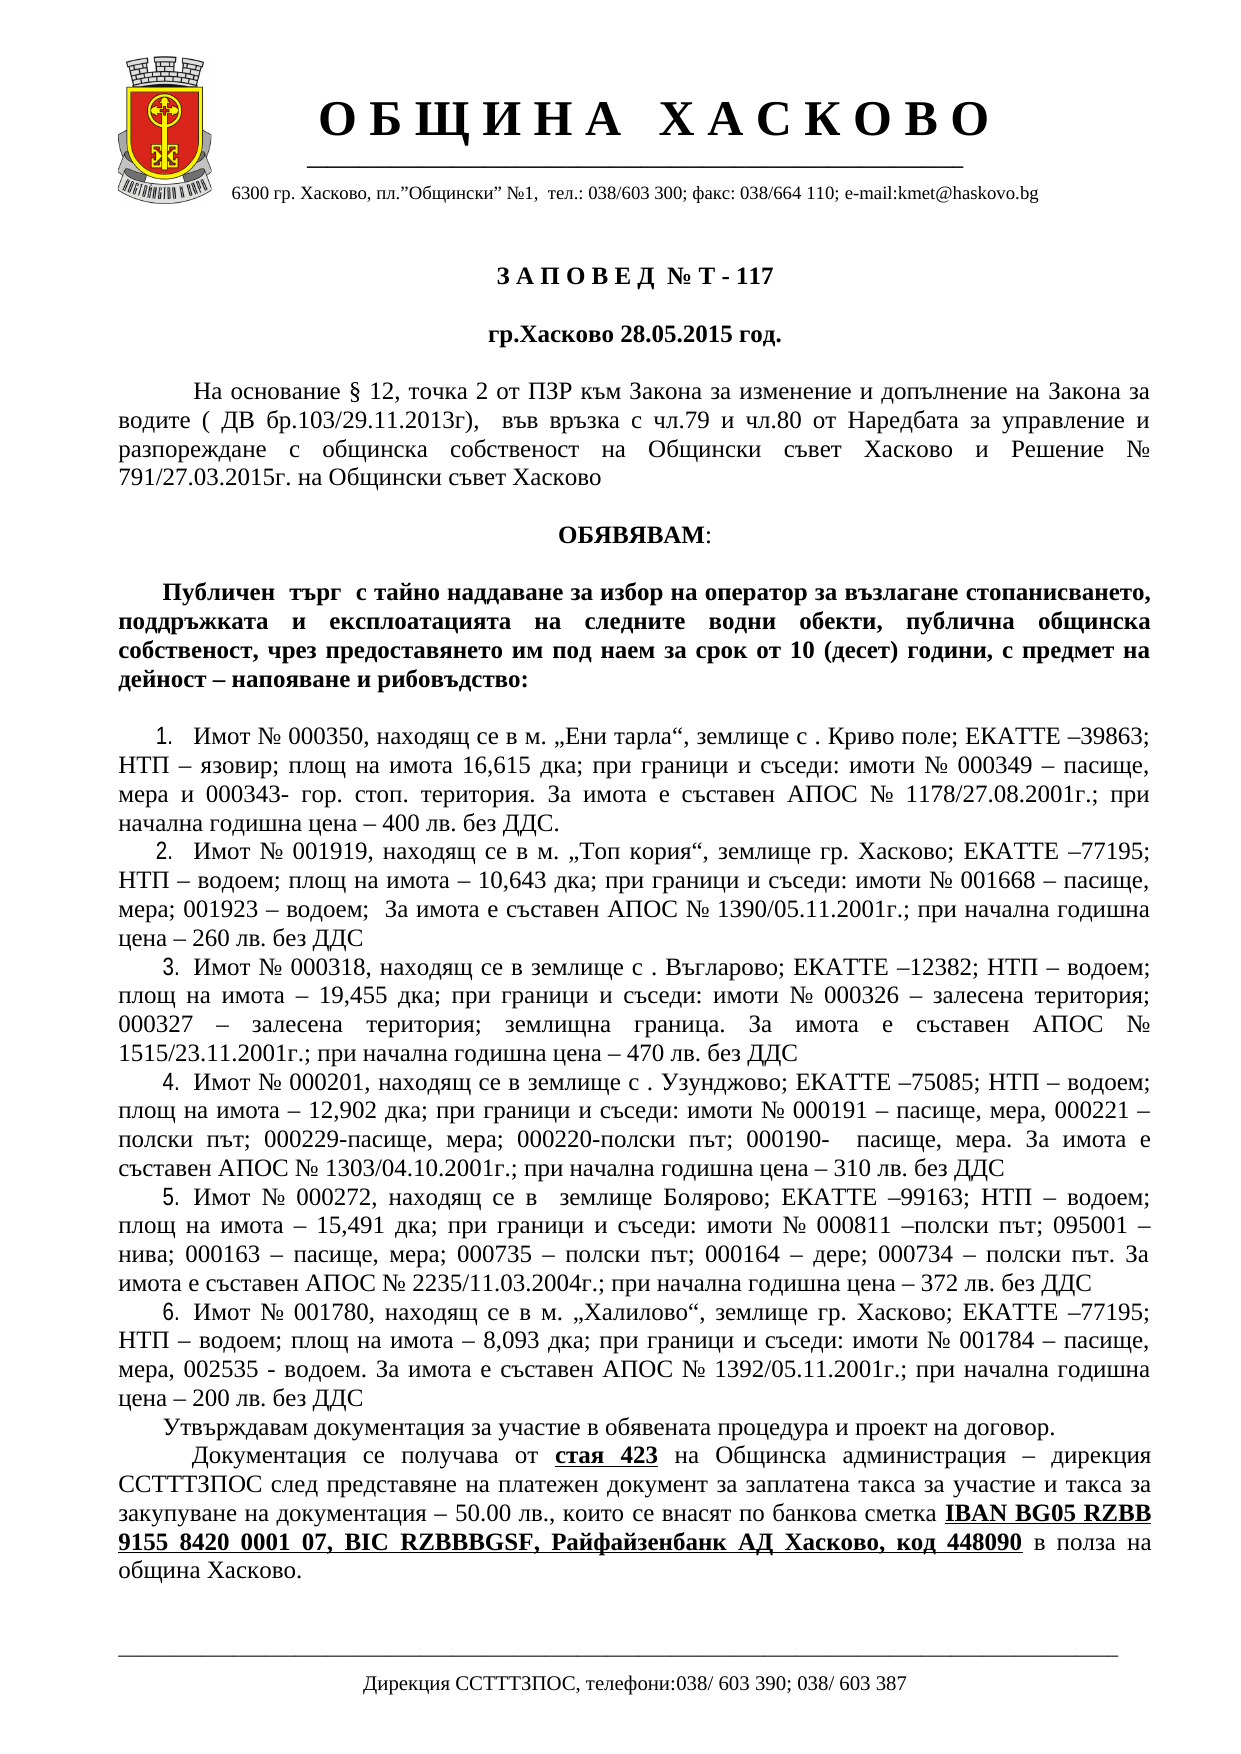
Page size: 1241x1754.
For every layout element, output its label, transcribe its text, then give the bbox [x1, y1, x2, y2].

list Имот № 000318, находящ се в землище с . Въгларово; ЕКАТТЕ –12382; НТП – водоем; площ на имота – 19,455 дка; при граници и съседи: имоти № 000326 – залесена територия; 000327 – залесена територия; землищна граница. За имота е съставен АПОС № 1515/23.11.2001г.; при начална годишна цена – 470 лв. без ДДС [118, 951, 1152, 1067]
list Имот № 000201, находящ се в землище с . Узунджово; ЕКАТТЕ –75085; НТП – водоем; площ на имота – 12,902 дка; при граници и съседи: имоти № 000191 – пасище, мера, 000221 – полски път; 000229-пасище, мера; 000220-полски път; 000190- пасище, мера. За имота е съставен АПОС № 1303/04.10.2001г.; при начална годишна цена – 310 лв. без ДДС [118, 1067, 1152, 1182]
list Имот № 000350, находящ се в м. „Ени тарла“, землище с . Криво поле; ЕКАТТЕ –39863; НТП – язовир; площ на имота 16,615 дка; при граници и съседи: имоти № 000349 – пасище, мера и 000343- гор. стоп. територия. За имота е съставен АПОС № 1178/27.08.2001г.; при начална годишна цена – 400 лв. без ДДС. [118, 721, 1152, 836]
list Имот № 001919, находящ се в м. „Топ кория“, землище гр. Хасково; ЕКАТТЕ –77195; НТП – водоем; площ на имота – 10,643 дка; при граници и съседи: имоти № 001668 – пасище, мера; 001923 – водоем; За имота е съставен АПОС № 1390/05.11.2001г.; при начална годишна цена – 260 лв. без ДДС [118, 836, 1152, 951]
text Документация се получава от стая 423 на Общинска администрация – дирекция ССТТТЗПОС след представяне на платежен документ за заплатена такса за участие и такса за закупуване на документация – 50.00 лв., които се внасят по банкова сметка IBAN BG05 RZBB 9155 8420 0001 07, BIC RZBBBGSF, Райфайзенбанк АД Хасково, код 448090 в полза на община Хасково. [118, 1441, 1152, 1584]
text Публичен търг с тайно наддаване за избор на оператор за възлагане стопанисването, поддръжката и експлоатацията на следните водни обекти, публична общинска собственост, чрез предоставянето им под наем за срок от 10 (десет) години, с предмет на дейност – напояване и рибовъдство: [118, 577, 1152, 692]
text ОБЯВЯВАМ: [118, 520, 1152, 549]
text Утвърждавам документация за участие в обявената процедура и проект на договор. [118, 1412, 1152, 1441]
picture [117, 56, 212, 204]
text На основание § 12, точка 2 от ПЗР към Закона за изменение и допълнение на Закона за водите ( ДВ бр.103/29.11.2013г), във връзка с чл.79 и чл.80 от Наредбата за управление и разпореждане с общинска собственост на Общински съвет Хасково и Решение № 791/27.03.2015г. на Общински съвет Хасково [118, 376, 1152, 491]
list Имот № 000272, находящ се в землище Болярово; ЕКАТТЕ –99163; НТП – водоем; площ на имота – 15,491 дка; при граници и съседи: имоти № 000811 –полски път; 095001 – нива; 000163 – пасище, мера; 000735 – полски път; 000164 – дере; 000734 – полски път. За имота е съставен АПОС № 2235/11.03.2004г.; при начална годишна цена – 372 лв. без ДДС [118, 1182, 1152, 1297]
subtitle З А П О В Е Д № Т - 117 [118, 261, 1152, 290]
text гр.Хасково 28.05.2015 год. [118, 319, 1152, 347]
list Имот № 001780, находящ се в м. „Халилово“, землище гр. Хасково; ЕКАТТЕ –77195; НТП – водоем; площ на имота – 8,093 дка; при граници и съседи: имоти № 001784 – пасище, мера, 002535 - водоем. За имота е съставен АПОС № 1392/05.11.2001г.; при начална годишна цена – 200 лв. без ДДС [118, 1297, 1152, 1412]
